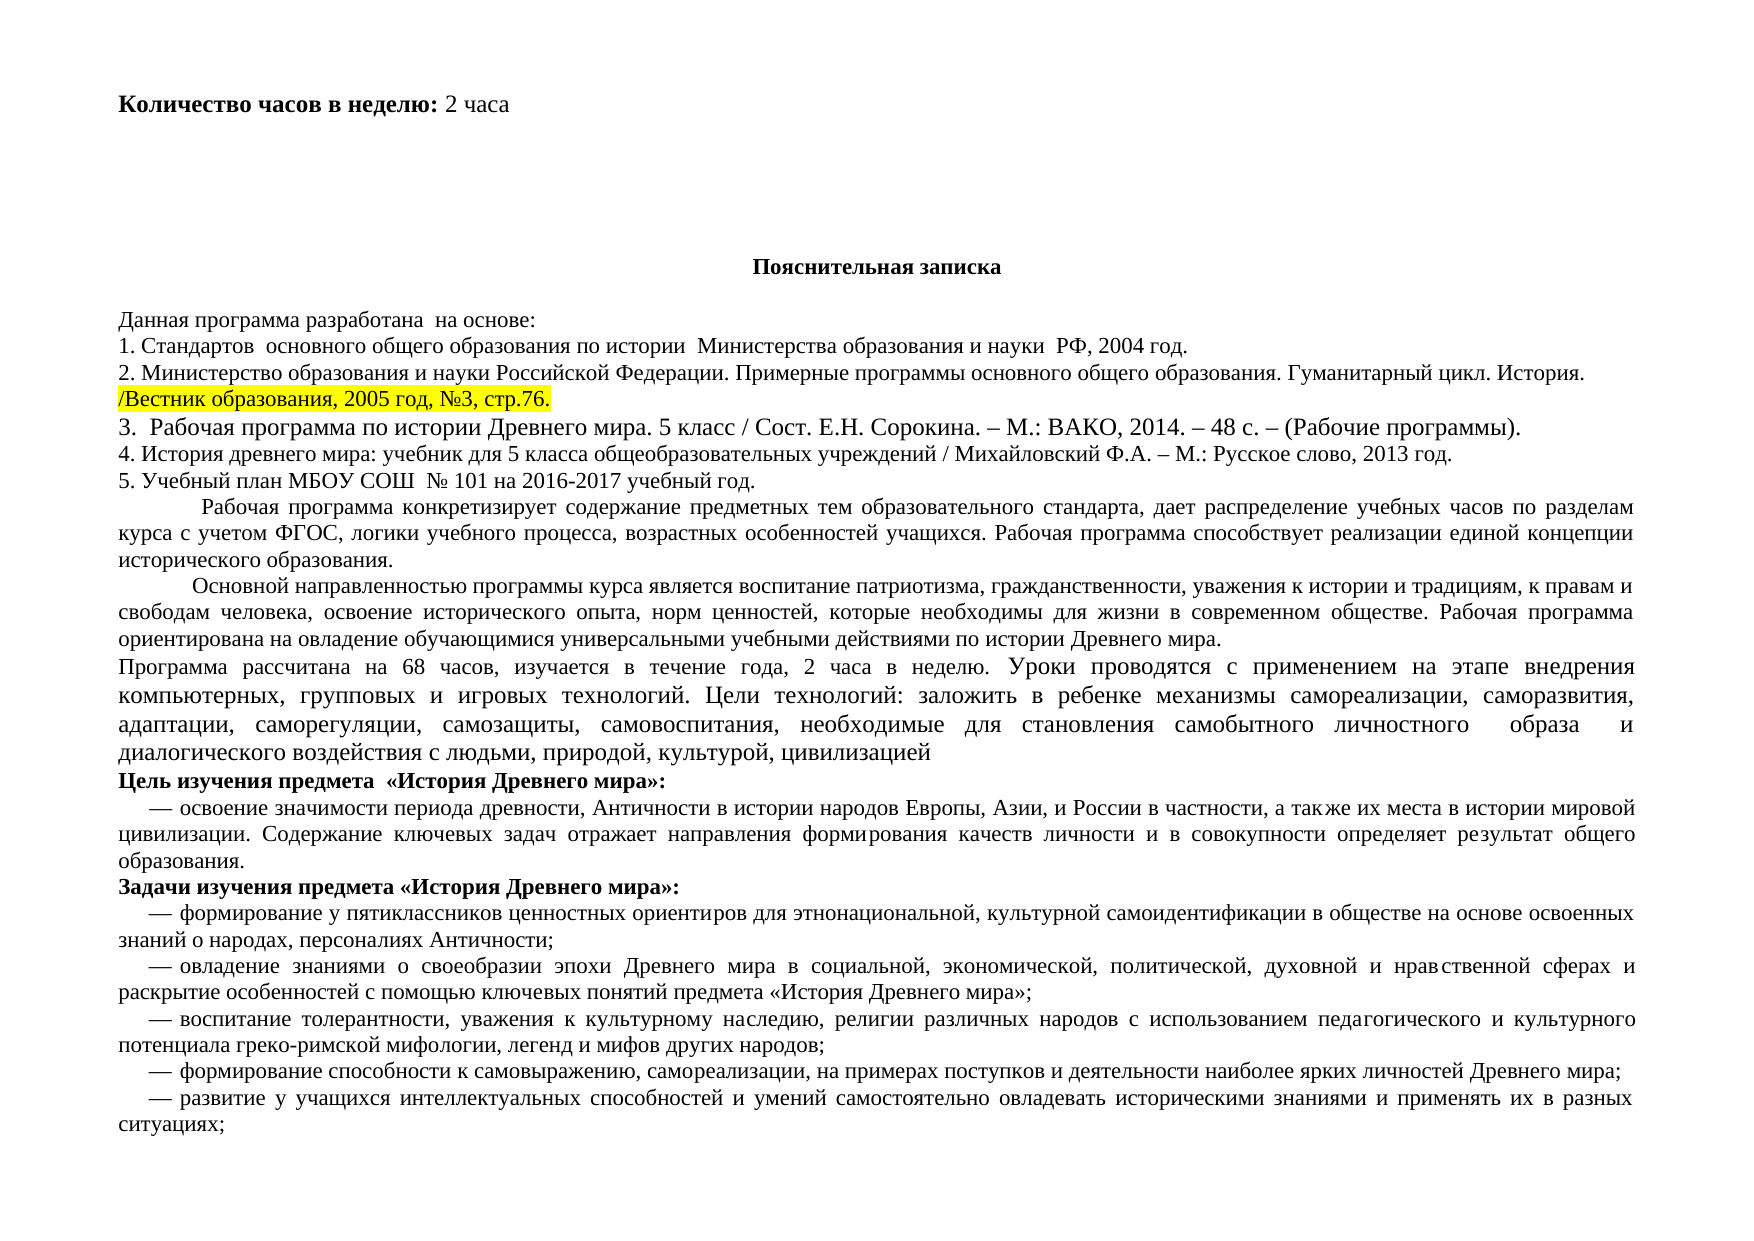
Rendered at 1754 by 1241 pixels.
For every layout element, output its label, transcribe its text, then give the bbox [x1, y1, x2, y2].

text 2. Министерство образования и науки Российской Федерации. Примерные программы основного общего образования. Гуманитарный цикл. История. /Вестник образования, 2005 год, №3, стр.76. [118, 359, 1636, 412]
text 3. Рабочая программа по истории Древнего мира. 5 класс / Сост. Е.Н. Сорокина. – М.: ВАКО, 2014. – 48 с. – (Рабочие программы). [118, 412, 1636, 440]
text 5. Учебный план МБОУ СОШ № 101 на 2016-2017 учебный год. [118, 467, 1636, 493]
text Пояснительная записка [118, 253, 1636, 280]
text 4. История древнего мира: учебник для 5 класса общеобразовательных учреждений / Михайловский Ф.А. – М.: Русское слово, 2013 год. [118, 440, 1636, 467]
list формирование способности к самовыражению, самореализации, на примерах поступков и деятельности наиболее ярких личностей Древнего мира; [118, 1057, 1636, 1084]
text Рабочая программа конкретизирует содержание предметных тем образовательного стандарта, дает распределение учебных часов по разделам курса с учетом ФГОС, логики учебного процесса, возрастных особенностей учащихся. Рабочая программа способствует реализации единой концепции исторического образования. [118, 493, 1636, 572]
list развитие у учащихся интеллектуальных способностей и умений самостоятельно овладевать историческими знаниями и применять их в разных ситуациях; [118, 1084, 1636, 1137]
text Цель изучения предмета «История Древнего мира»: [118, 768, 1636, 794]
list овладение знаниями о своеобразии эпохи Древнего мира в социальной, экономической, политической, духовной и нравственной сферах и раскрытие особенностей с помощью ключевых понятий предмета «История Древнего мира»; [118, 952, 1636, 1005]
text Программа рассчитана на 68 часов, изучается в течение года, 2 часа в неделю. Уроки проводятся с применением на этапе внедрения компьютерных, групповых и игровых технологий. Цели технологий: заложить в ребенке механизмы самореализации, саморазвития, адаптации, саморегуляции, самозащиты, самовоспитания, необходимые для становления самобытного личностного образа и диалогического воздействия с людьми, природой, культурой, цивилизацией [118, 651, 1636, 766]
text Задачи изучения предмета «История Древнего мира»: [118, 873, 1636, 899]
text Основной направленностью программы курса является воспитание патриотизма, гражданственности, уважения к истории и традициям, к правам и свободам человека, освоение исторического опыта, норм ценностей, которые необходимы для жизни в современном обществе. Рабочая программа ориентирована на овладение обучающимися универсальными учебными действиями по истории Древнего мира. [118, 572, 1636, 651]
list воспитание толерантности, уважения к культурному наследию, религии различных народов с использованием педагогического и культурного потенциала греко-римской мифологии, легенд и мифов других народов; [118, 1005, 1636, 1057]
text Количество часов в неделю: 2 часа [118, 89, 1636, 117]
list формирование у пятиклассников ценностных ориентиров для этнонациональной, культурной самоидентификации в обществе на основе освоенных знаний о народах, персоналиях Античности; [118, 899, 1636, 952]
text — освоение значимости периода древности, Античности в истории народов Европы, Азии, и России в частности, а также их места в истории мировой цивилизации. Содержание ключевых задач отражает направления формирования качеств личности и в совокупности определяет результат общего образования. [118, 794, 1636, 873]
text 1. Стандартов основного общего образования по истории Министерства образования и науки РФ, 2004 год. [118, 332, 1636, 359]
text Данная программа разработана на основе: [118, 306, 1636, 332]
